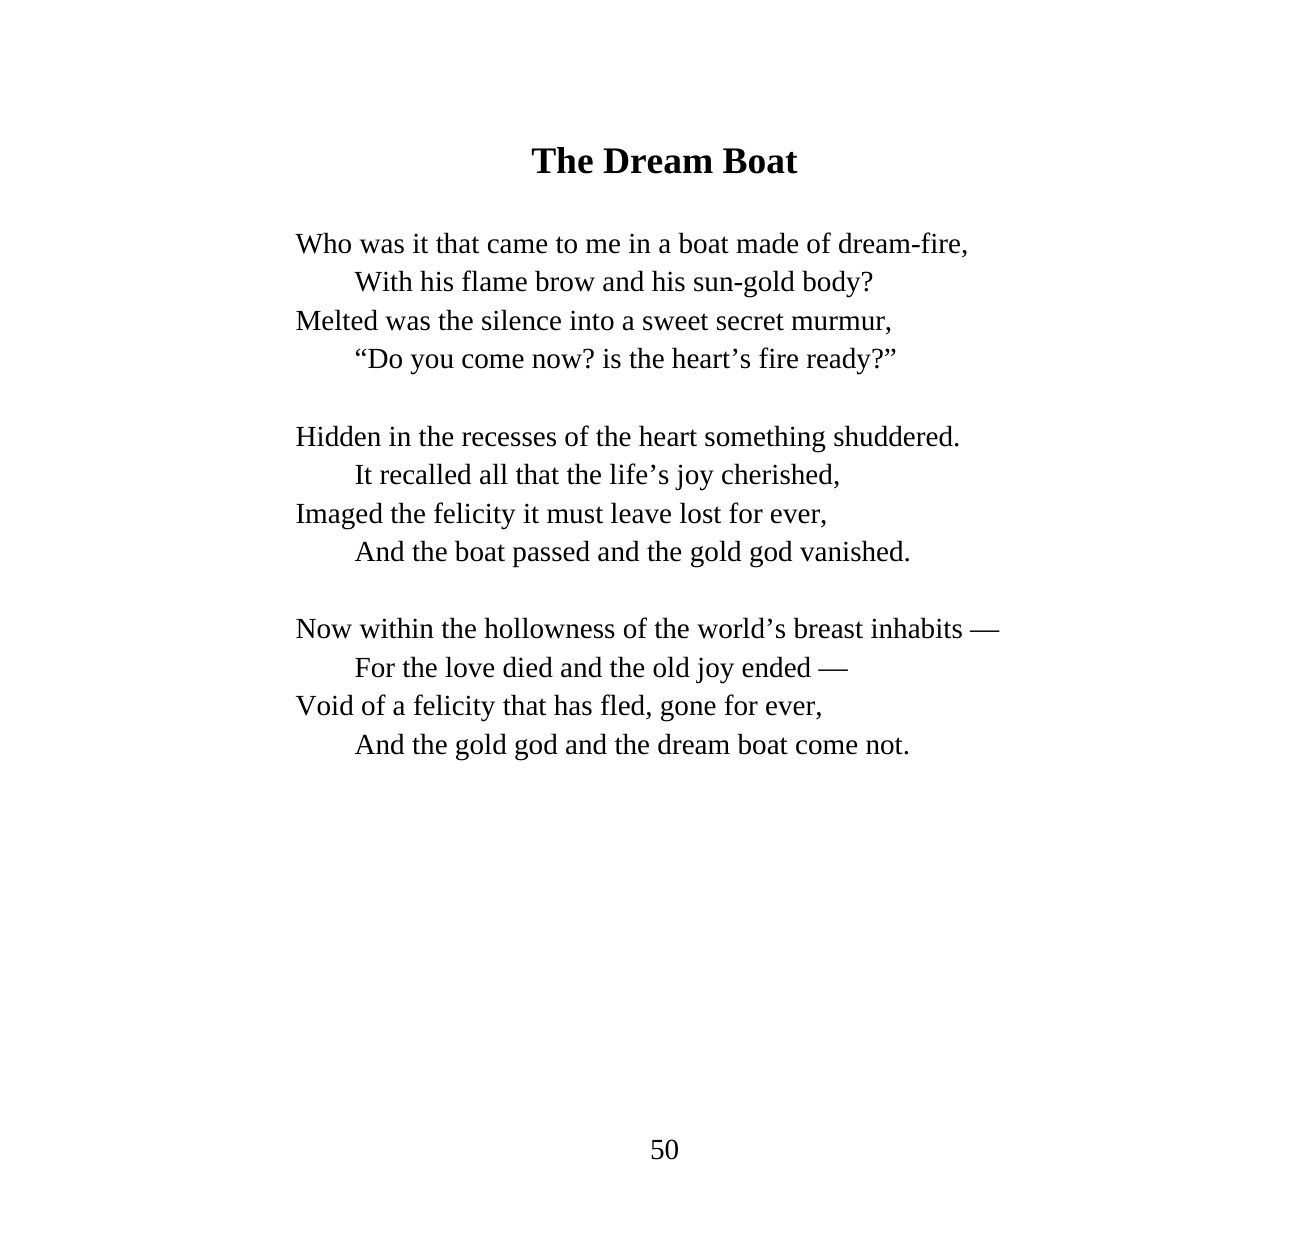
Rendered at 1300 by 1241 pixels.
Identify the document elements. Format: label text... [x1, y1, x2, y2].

text It recalled all that the life’s joy cherished, [354, 457, 1211, 491]
text With his flame brow and his sun-gold body? [354, 264, 1211, 298]
text Who was it that came to me in a boat made of dream-fire, [295, 226, 1211, 259]
text Imaged the felicity it must leave lost for ever, [295, 496, 1211, 529]
text Void of a felicity that has fled, gone for ever, [295, 688, 1211, 722]
subtitle The Dream Boat [118, 139, 1211, 182]
text Now within the hollowness of the world’s breast inhabits — [295, 611, 1211, 645]
text “Do you come now? is the heart’s fire ready?” [354, 342, 1211, 375]
text Melted was the silence into a sweet secret murmur, [295, 303, 1211, 337]
text And the gold god and the dream boat come not. [354, 727, 1211, 761]
text Hidden in the recesses of the heart something shuddered. [295, 419, 1211, 452]
text And the boat passed and the gold god vanished. [354, 534, 1211, 568]
text For the love died and the old joy ended — [354, 650, 1211, 683]
